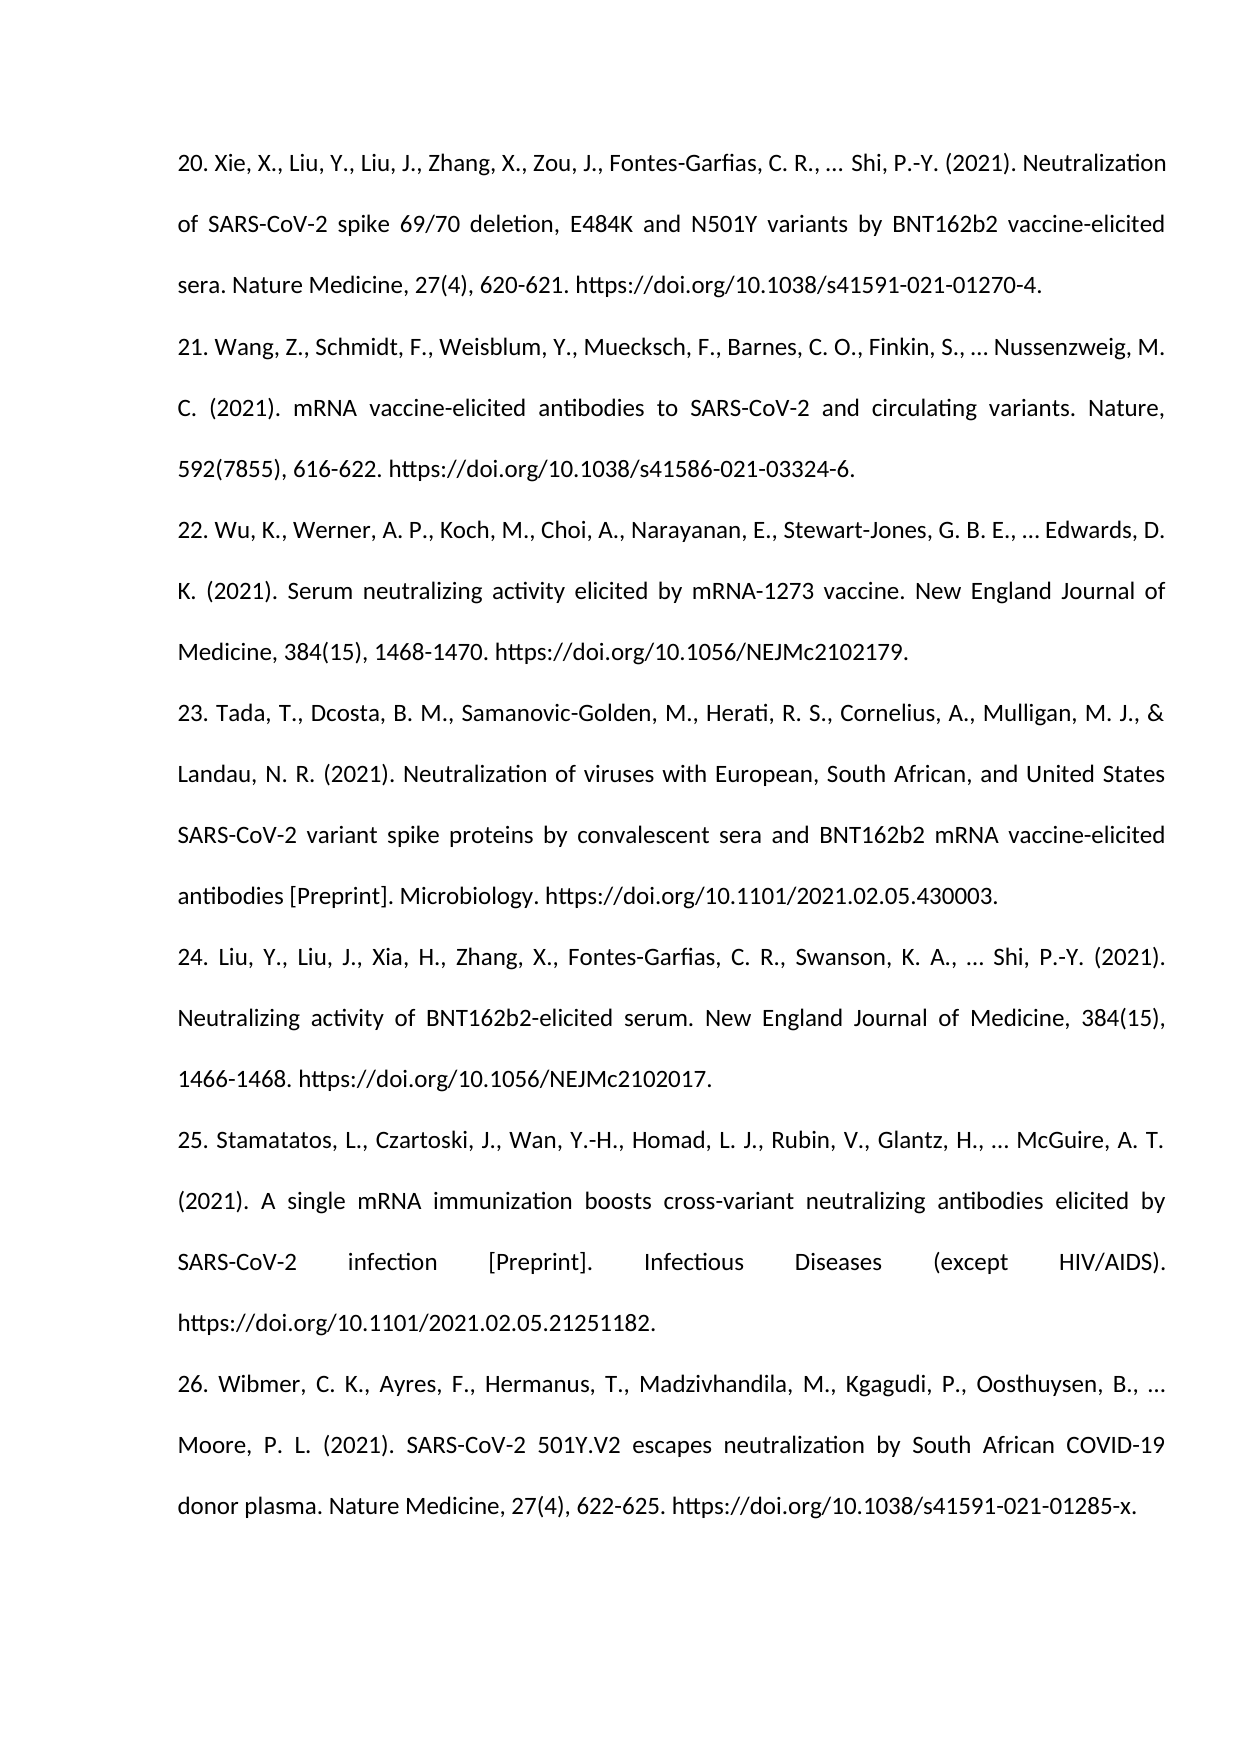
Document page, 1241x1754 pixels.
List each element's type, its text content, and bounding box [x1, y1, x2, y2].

text 24. Liu, Y., Liu, J., Xia, H., Zhang, X., Fontes-Garfias, C. R., Swanson, K. A., … Shi, P.-Y. (2021). Neutralizing activity of BNT162b2-elicited serum. New England Journal of Medicine, 384(15), 1466-1468. https://doi.org/10.1056/NEJMc2102017. [177, 941, 1167, 1094]
text 23. Tada, T., Dcosta, B. M., Samanovic-Golden, M., Herati, R. S., Cornelius, A., Mulligan, M. J., & Landau, N. R. (2021). Neutralization of viruses with European, South African, and United States SARS-CoV-2 variant spike proteins by convalescent sera and BNT162b2 mRNA vaccine-elicited antibodies [Preprint]. Microbiology. https://doi.org/10.1101/2021.02.05.430003. [177, 697, 1167, 911]
text 26. Wibmer, C. K., Ayres, F., Hermanus, T., Madzivhandila, M., Kgagudi, P., Oosthuysen, B., … Moore, P. L. (2021). SARS-CoV-2 501Y.V2 escapes neutralization by South African COVID-19 donor plasma. Nature Medicine, 27(4), 622-625. https://doi.org/10.1038/s41591-021-01285-x. [177, 1368, 1167, 1521]
text 25. Stamatatos, L., Czartoski, J., Wan, Y.-H., Homad, L. J., Rubin, V., Glantz, H., … McGuire, A. T. (2021). A single mRNA immunization boosts cross-variant neutralizing antibodies elicited by SARS-CoV-2 infection [Preprint]. Infectious Diseases (except HIV/AIDS). https://doi.org/10.1101/2021.02.05.21251182. [177, 1124, 1167, 1338]
text 21. Wang, Z., Schmidt, F., Weisblum, Y., Muecksch, F., Barnes, C. O., Finkin, S., … Nussenzweig, M. C. (2021). mRNA vaccine-elicited antibodies to SARS-CoV-2 and circulating variants. Nature, 592(7855), 616-622. https://doi.org/10.1038/s41586-021-03324-6. [177, 331, 1167, 483]
text 20. Xie, X., Liu, Y., Liu, J., Zhang, X., Zou, J., Fontes-Garfias, C. R., … Shi, P.-Y. (2021). Neutralization of SARS-CoV-2 spike 69/70 deletion, E484K and N501Y variants by BNT162b2 vaccine-elicited sera. Nature Medicine, 27(4), 620-621. https://doi.org/10.1038/s41591-021-01270-4. [177, 148, 1167, 300]
text 22. Wu, K., Werner, A. P., Koch, M., Choi, A., Narayanan, E., Stewart-Jones, G. B. E., … Edwards, D. K. (2021). Serum neutralizing activity elicited by mRNA-1273 vaccine. New England Journal of Medicine, 384(15), 1468-1470. https://doi.org/10.1056/NEJMc2102179. [177, 514, 1167, 666]
